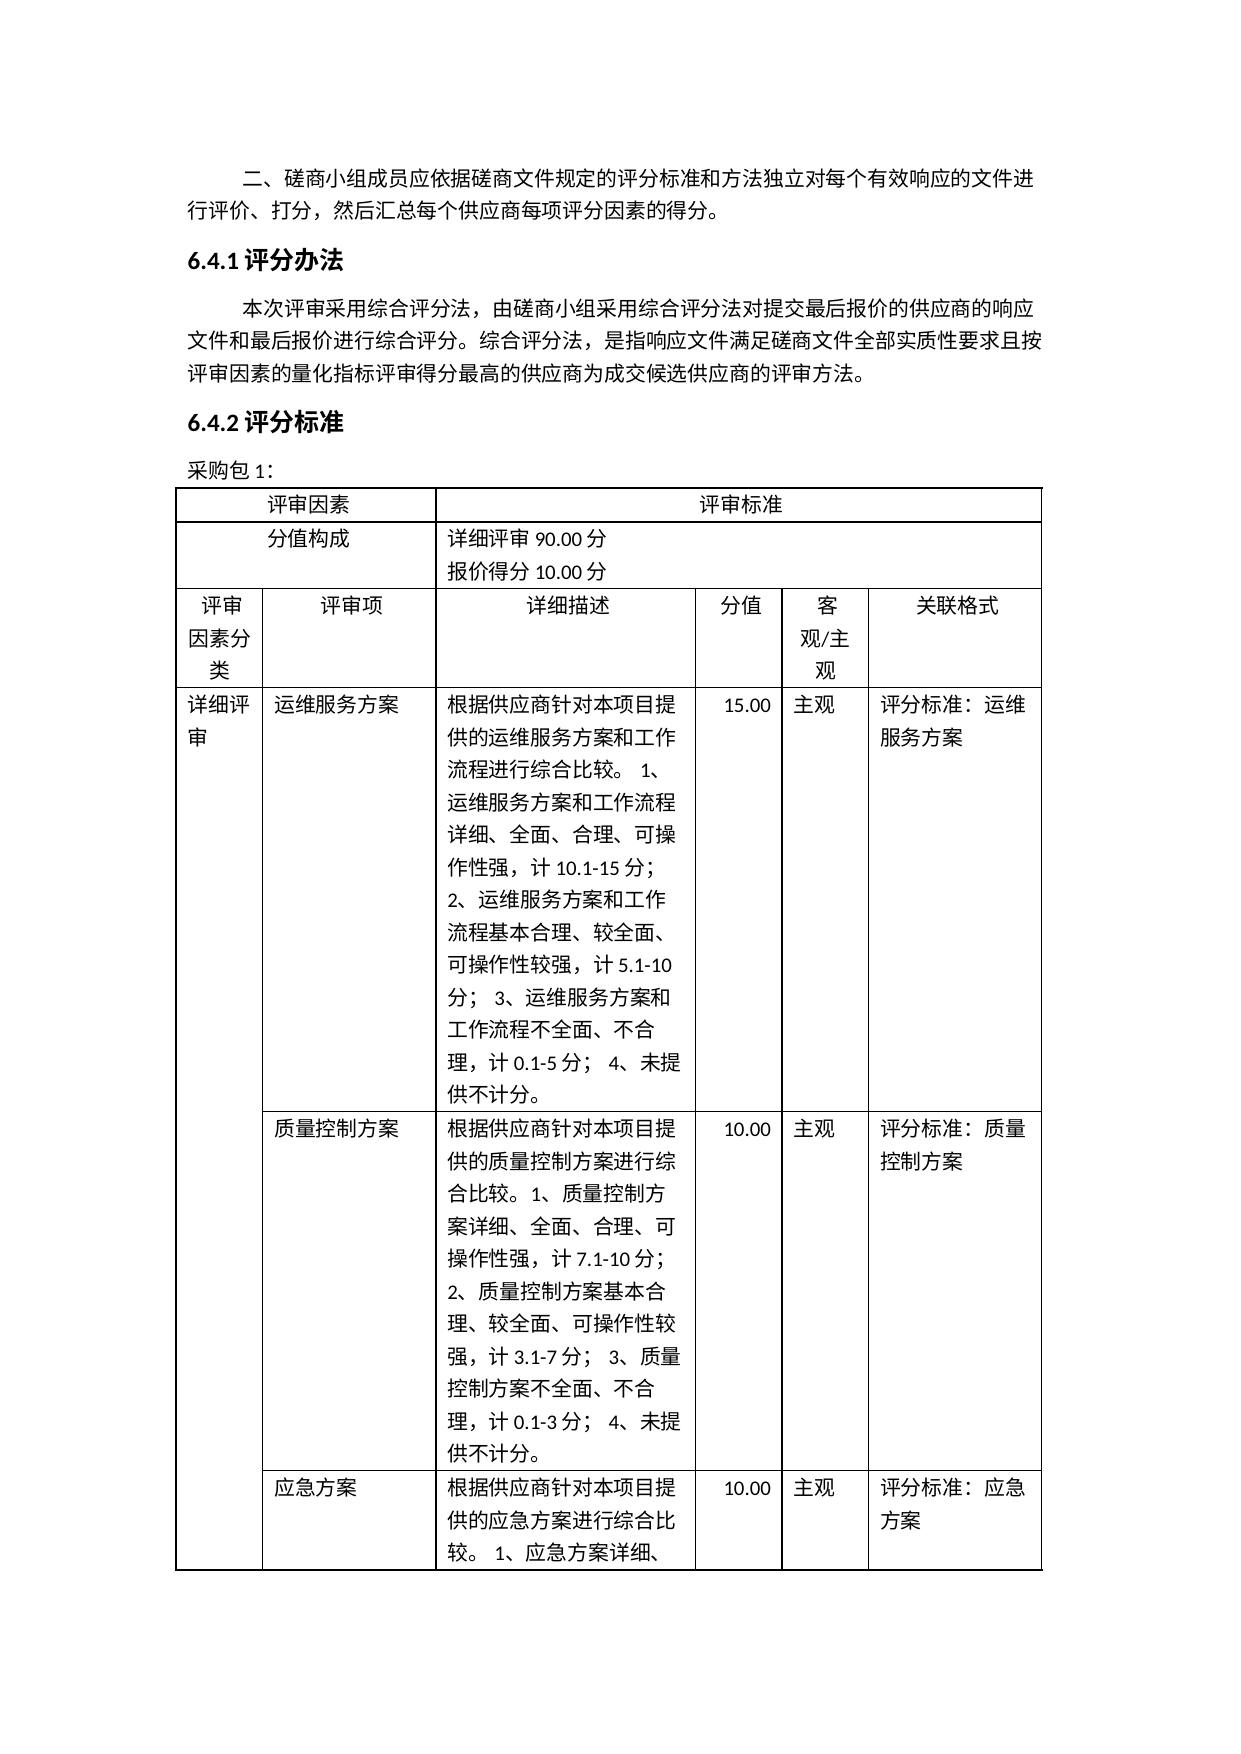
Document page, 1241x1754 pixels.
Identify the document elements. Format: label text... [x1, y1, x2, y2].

table_cell 评分标准：应急方案 [869, 1471, 1041, 1569]
table_cell 评分标准：运维服务方案 [869, 688, 1041, 1111]
text 本次评审采用综合评分法，由磋商小组采用综合评分法对提交最后报价的供应商的响应文件和最后报价进行综合评分。综合评分法，是指响应文件满足磋商文件全部实质性要求且按评审因素的量化指标评审得分最高的供应商为成交候选供应商的评审方法。 [187, 292, 1053, 389]
table_cell 主观 [783, 1471, 868, 1569]
table_cell 评分标准：质量控制方案 [869, 1112, 1041, 1470]
table_cell 根据供应商针对本项目提供的运维服务方案和工作流程进行综合比较。 1、运维服务方案和工作流程详细、全面、合理、可操作性强，计10.1-15分； 2、运维服务方案和工作流程基本合理、较全面、可操作性较强，计5.1-10分； 3、运维服务方案和工作流程不全面、不合理，计0.1-5分； 4、未提供不计分。 [437, 688, 695, 1111]
table_cell 分值 [696, 589, 781, 687]
table_cell 关联格式 [869, 589, 1041, 687]
table_cell 10.00 [696, 1471, 781, 1569]
table_cell 根据供应商针对本项目提供的质量控制方案进行综合比较。1、质量控制方案详细、全面、合理、可操作性强，计7.1-10分； 2、质量控制方案基本合理、较全面、可操作性较强，计3.1-7分； 3、质量控制方案不全面、不合理，计0.1-3分； 4、未提供不计分。 [437, 1112, 695, 1470]
table_cell 主观 [783, 1112, 868, 1470]
table_cell 主观 [783, 688, 868, 1111]
table_cell 15.00 [696, 688, 781, 1111]
text 6.4.1评分办法 [187, 227, 1053, 292]
table_header 评审因素 [177, 489, 435, 521]
text 二、磋商小组成员应依据磋商文件规定的评分标准和方法独立对每个有效响应的文件进行评价、打分，然后汇总每个供应商每项评分因素的得分。 [187, 162, 1053, 227]
table_cell 详细评审90.00分 报价得分10.00分 [437, 523, 1041, 588]
table_cell 客观/主观 [783, 589, 868, 687]
table_cell 分值构成 [177, 523, 435, 588]
table_cell 详细评审 [177, 688, 262, 1569]
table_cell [437, 1471, 695, 1569]
table_cell 运维服务方案 [263, 688, 435, 1111]
table_cell 评审项 [263, 589, 435, 687]
table_cell 详细描述 [437, 589, 695, 687]
table_cell 质量控制方案 [263, 1112, 435, 1470]
table_cell 应急方案 [263, 1471, 435, 1569]
text 6.4.2评分标准 [187, 389, 1053, 454]
table_cell 评审因素分类 [177, 589, 262, 687]
table_cell 10.00 [696, 1112, 781, 1470]
text 采购包1： [187, 454, 1053, 487]
table_header 评审标准 [437, 489, 1041, 521]
